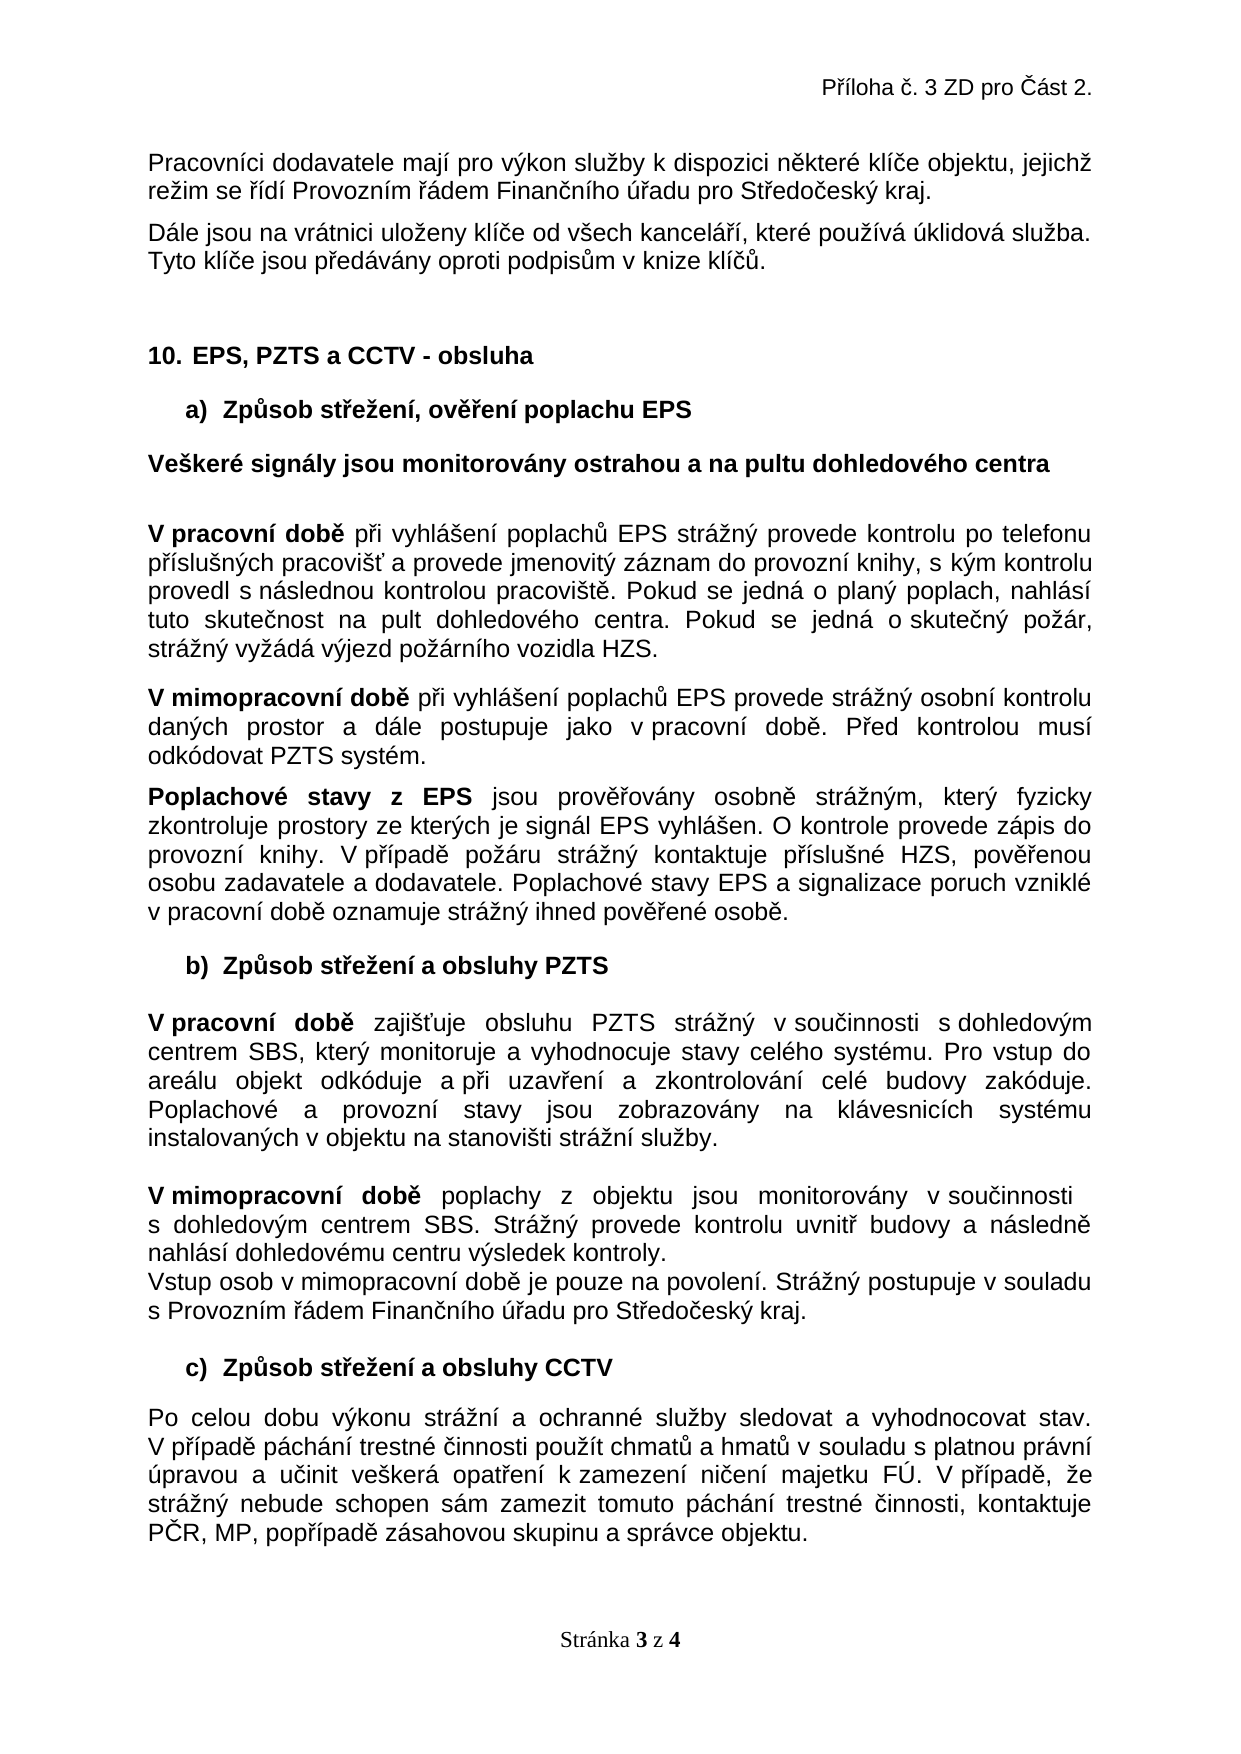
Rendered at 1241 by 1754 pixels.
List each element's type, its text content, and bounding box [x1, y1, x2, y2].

text Poplachové stavy z EPS jsou prověřovány osobně strážným, který fyzicky zkontroluje prostory ze kterých je signál EPS vyhlášen. O kontrole provede zápis do provozní knihy. V případě požáru strážný kontaktuje příslušné HZS, pověřenou osobu zadavatele a dodavatele. Poplachové stavy EPS a signalizace poruch vzniklé v pracovní době oznamuje strážný ihned pověřené osobě. [148, 782, 1093, 926]
text V mimopracovní době poplachy z objektu jsou monitorovány v součinnosti s dohledovým centrem SBS. Strážný provede kontrolu uvnitř budovy a následně nahlásí dohledovému centru výsledek kontroly. [148, 1181, 1093, 1267]
text Veškeré signály jsou monitorovány ostrahou a na pultu dohledového centra [148, 449, 1093, 478]
list Způsob střežení, ověření poplachu EPS [185, 395, 1093, 424]
list Způsob střežení a obsluhy PZTS [185, 951, 1093, 980]
text Vstup osob v mimopracovní době je pouze na povolení. Strážný postupuje v souladu s Provozním řádem Finančního úřadu pro Středočeský kraj. [148, 1267, 1093, 1325]
list Způsob střežení a obsluhy CCTV [185, 1353, 1093, 1382]
text Po celou dobu výkonu strážní a ochranné služby sledovat a vyhodnocovat stav. V případě páchání trestné činnosti použít chmatů a hmatů v souladu s platnou právní úpravou a učinit veškerá opatření k zamezení ničení majetku FÚ. V případě, že strážný nebude schopen sám zamezit tomuto páchání trestné činnosti, kontaktuje PČR, MP, popřípadě zásahovou skupinu a správce objektu. [148, 1403, 1093, 1547]
text V pracovní době zajišťuje obsluhu PZTS strážný v součinnosti s dohledovým centrem SBS, který monitoruje a vyhodnocuje stavy celého systému. Pro vstup do areálu objekt odkóduje a při uzavření a zkontrolování celé budovy zakóduje. Poplachové a provozní stavy jsou zobrazovány na klávesnicích systému instalovaných v objektu na stanovišti strážní služby. [148, 1008, 1093, 1152]
text Dále jsou na vrátnici uloženy klíče od všech kanceláří, které používá úklidová služba. Tyto klíče jsou předávány oproti podpisům v knize klíčů. [148, 218, 1093, 275]
text V pracovní době při vyhlášení poplachů EPS strážný provede kontrolu po telefonu příslušných pracovišť a provede jmenovitý záznam do provozní knihy, s kým kontrolu provedl s následnou kontrolou pracoviště. Pokud se jedná o planý poplach, nahlásí tuto skutečnost na pult dohledového centra. Pokud se jedná o skutečný požár, strážný vyžádá výjezd požárního vozidla HZS. [148, 519, 1093, 663]
text Pracovníci dodavatele mají pro výkon služby k dispozici některé klíče objektu, jejichž režim se řídí Provozním řádem Finančního úřadu pro Středočeský kraj. [148, 148, 1093, 205]
list EPS, PZTS a CCTV - obsluha [148, 341, 1093, 370]
text V mimopracovní době při vyhlášení poplachů EPS provede strážný osobní kontrolu daných prostor a dále postupuje jako v pracovní době. Před kontrolou musí odkódovat PZTS systém. [148, 683, 1093, 770]
